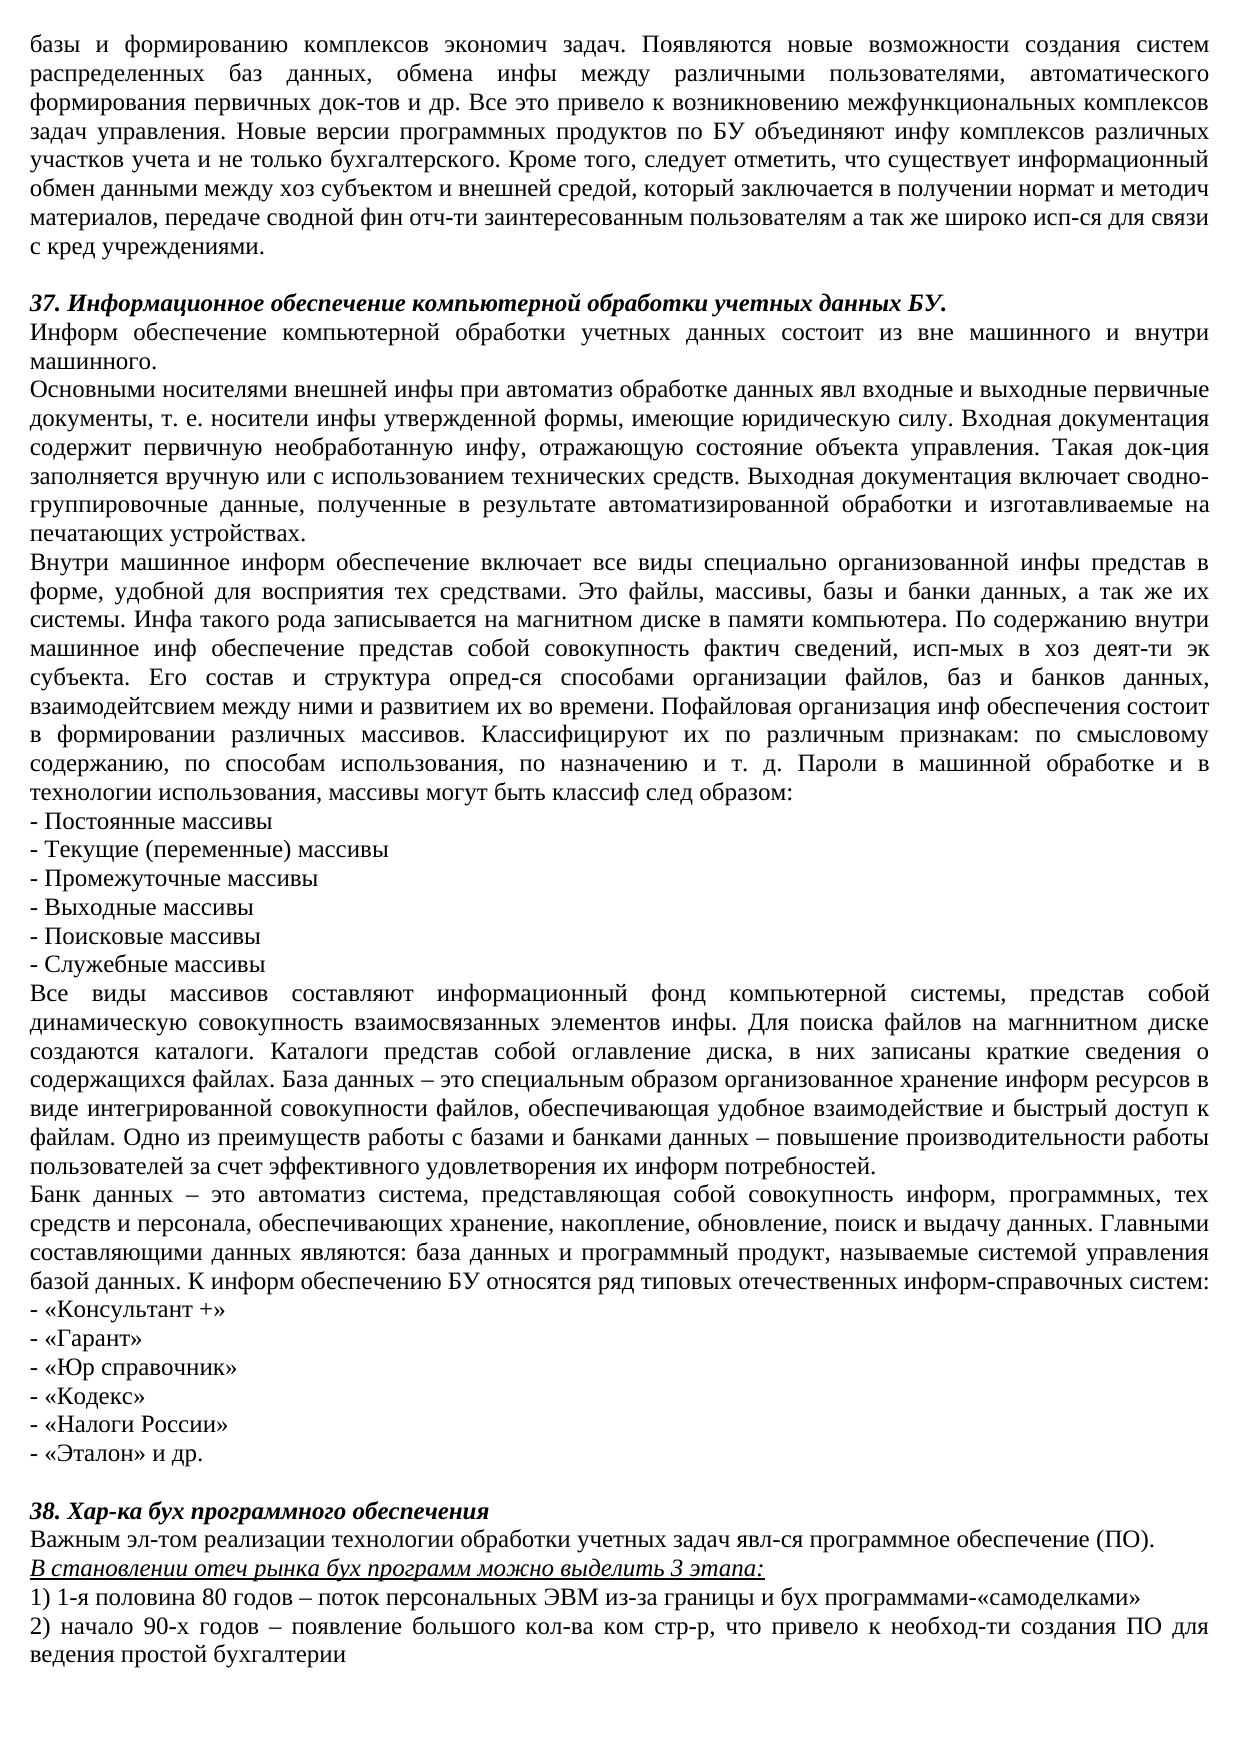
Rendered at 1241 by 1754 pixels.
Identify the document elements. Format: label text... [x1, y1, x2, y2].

text - «Кодекс» [29, 1381, 1211, 1409]
text - Служебные массивы [29, 949, 1211, 978]
text - Промежуточные массивы [29, 863, 1211, 892]
text - Поисковые массивы [29, 921, 1211, 949]
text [29, 29, 1211, 259]
text - Текущие (переменные) массивы [29, 834, 1211, 863]
text Основными носителями внешней инфы при автоматиз обработке данных явл входные и выходные первичные документы, т. е. носители инфы утвержденной формы, имеющие юридическую силу. Входная документация содержит первичную необработанную инфу, отражающую состояние объекта управления. Такая док-ция заполняется вручную или с использованием технических средств. Выходная документация включает сводно-группировочные данные, полученные в результате автоматизированной обработки и изготавливаемые на печатающих устройствах. [29, 374, 1211, 547]
text Важным эл-том реализации технологии обработки учетных задач явл-ся программное обеспечение (ПО). [29, 1524, 1211, 1553]
text - Выходные массивы [29, 892, 1211, 921]
text Банк данных – это автоматиз система, представляющая собой совокупность информ, программных, тех средств и персонала, обеспечивающих хранение, накопление, обновление, поиск и выдачу данных. Главными составляющими данных являются: база данных и программный продукт, называемые системой управления базой данных. К информ обеспечению БУ относятся ряд типовых отечественных информ-справочных систем: [29, 1179, 1211, 1294]
text - Постоянные массивы [29, 806, 1211, 834]
text 2) начало 90-х годов – появление большого кол-ва ком стр-р, что привело к необход-ти создания ПО для ведения простой бухгалтерии [29, 1611, 1211, 1668]
text - «Эталон» и др. [29, 1438, 1211, 1467]
text - «Юр справочник» [29, 1352, 1211, 1381]
text Внутри машинное информ обеспечение включает все виды специально организованной инфы представ в форме, удобной для восприятия тех средствами. Это файлы, массивы, базы и банки данных, а так же их системы. Инфа такого рода записывается на магнитном диске в памяти компьютера. По содержанию внутри машинное инф обеспечение представ собой совокупность фактич сведений, исп-мых в хоз деят-ти эк субъекта. Его состав и структура опред-ся способами организации файлов, баз и банков данных, взаимодейтсвием между ними и развитием их во времени. Пофайловая организация инф обеспечения состоит в формировании различных массивов. Классифицируют их по различным признакам: по смысловому содержанию, по способам использования, по назначению и т. д. Пароли в машинной обработке и в технологии использования, массивы могут быть классиф след образом: [29, 547, 1211, 806]
text 37. Информационное обеспечение компьютерной обработки учетных данных БУ. [29, 288, 1211, 317]
text Все виды массивов составляют информационный фонд компьютерной системы, представ собой динамическую совокупность взаимосвязанных элементов инфы. Для поиска файлов на магннитном диске создаются каталоги. Каталоги представ собой оглавление диска, в них записаны краткие сведения о содержащихся файлах. База данных – это специальным образом организованное хранение информ ресурсов в виде интегрированной совокупности файлов, обеспечивающая удобное взаимодействие и быстрый доступ к файлам. Одно из преимуществ работы с базами и банками данных – повышение производительности работы пользователей за счет эффективного удовлетворения их информ потребностей. [29, 978, 1211, 1179]
text В становлении отеч рынка бух программ можно выделить 3 этапа: [29, 1553, 1211, 1582]
text - «Консультант +» [29, 1294, 1211, 1323]
text Информ обеспечение компьютерной обработки учетных данных состоит из вне машинного и внутри машинного. [29, 317, 1211, 374]
text - «Налоги России» [29, 1409, 1211, 1438]
text 1) 1-я половина 80 годов – поток персональных ЭВМ из-за границы и бух программами-«самоделками» [29, 1582, 1211, 1611]
text - «Гарант» [29, 1323, 1211, 1352]
text 38. Хар-ка бух программного обеспечения [29, 1496, 1211, 1524]
